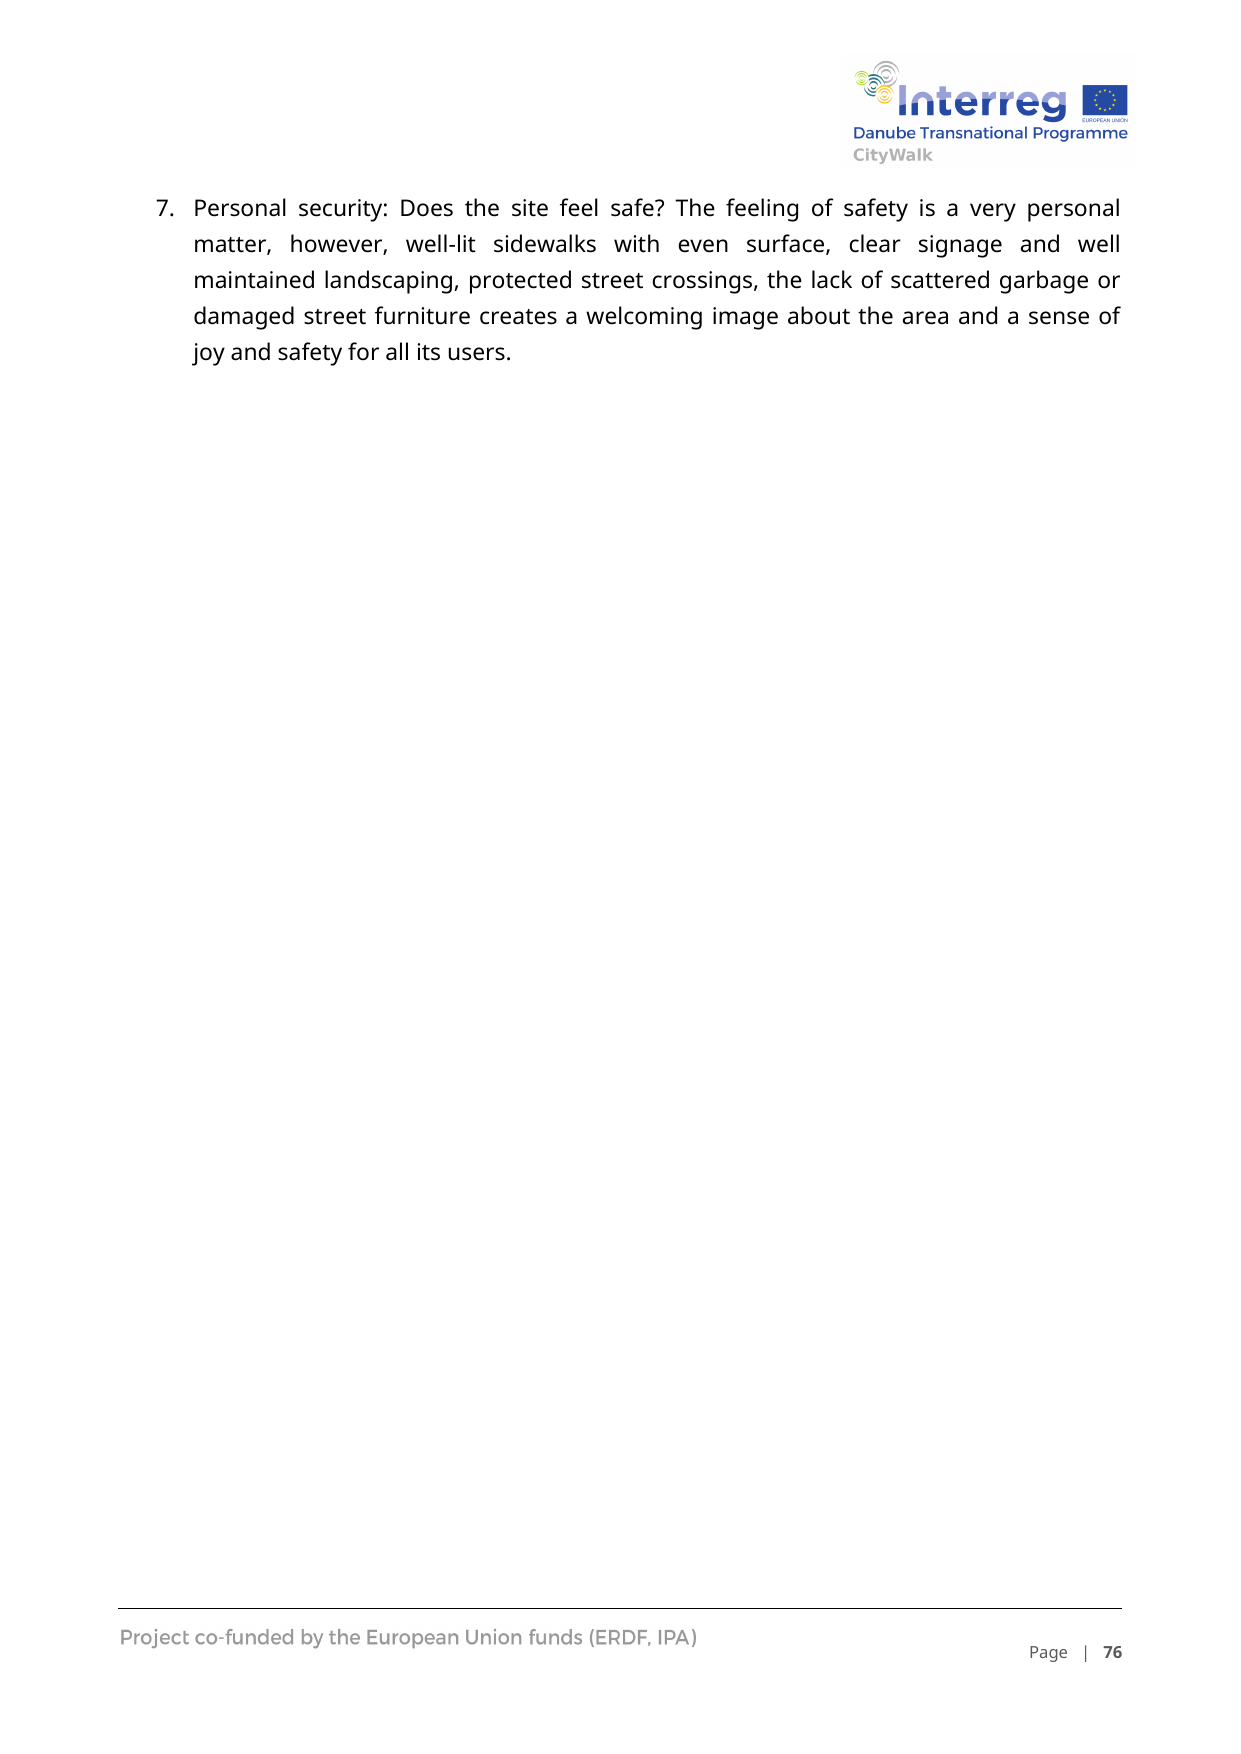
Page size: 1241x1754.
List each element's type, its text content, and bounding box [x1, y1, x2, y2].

list Personal security: Does the site feel safe? The feeling of safety is a very personal matter, however, well-lit sidewalks with even surface, clear signage and well maintained landscaping, protected street crossings, the lack of scattered garbage or damaged street furniture creates a welcoming image about the area and a sense of joy and safety for all its users. [156, 192, 1122, 367]
picture [842, 53, 1138, 170]
picture [113, 1622, 704, 1656]
